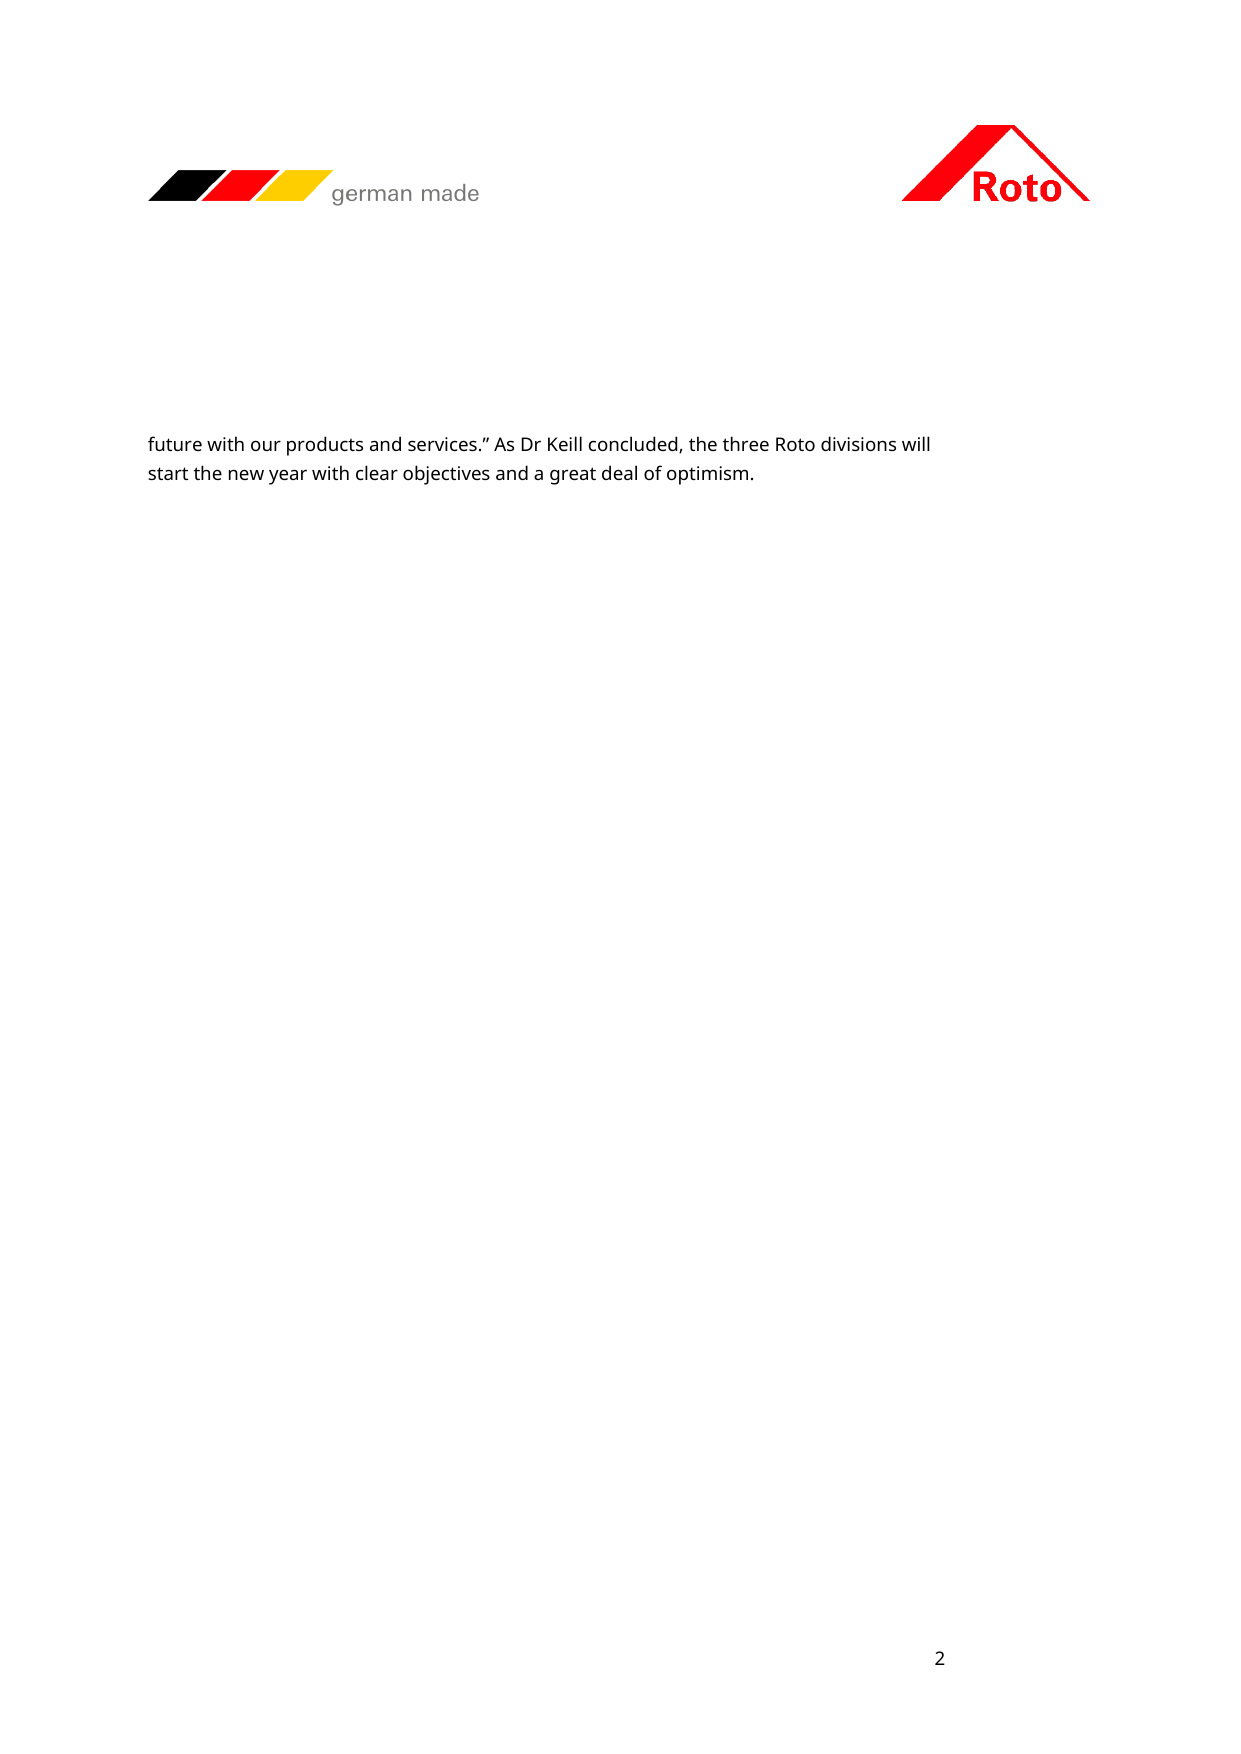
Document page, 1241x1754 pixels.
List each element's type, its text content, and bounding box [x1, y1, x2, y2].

picture [147, 169, 481, 208]
picture [901, 125, 1196, 208]
